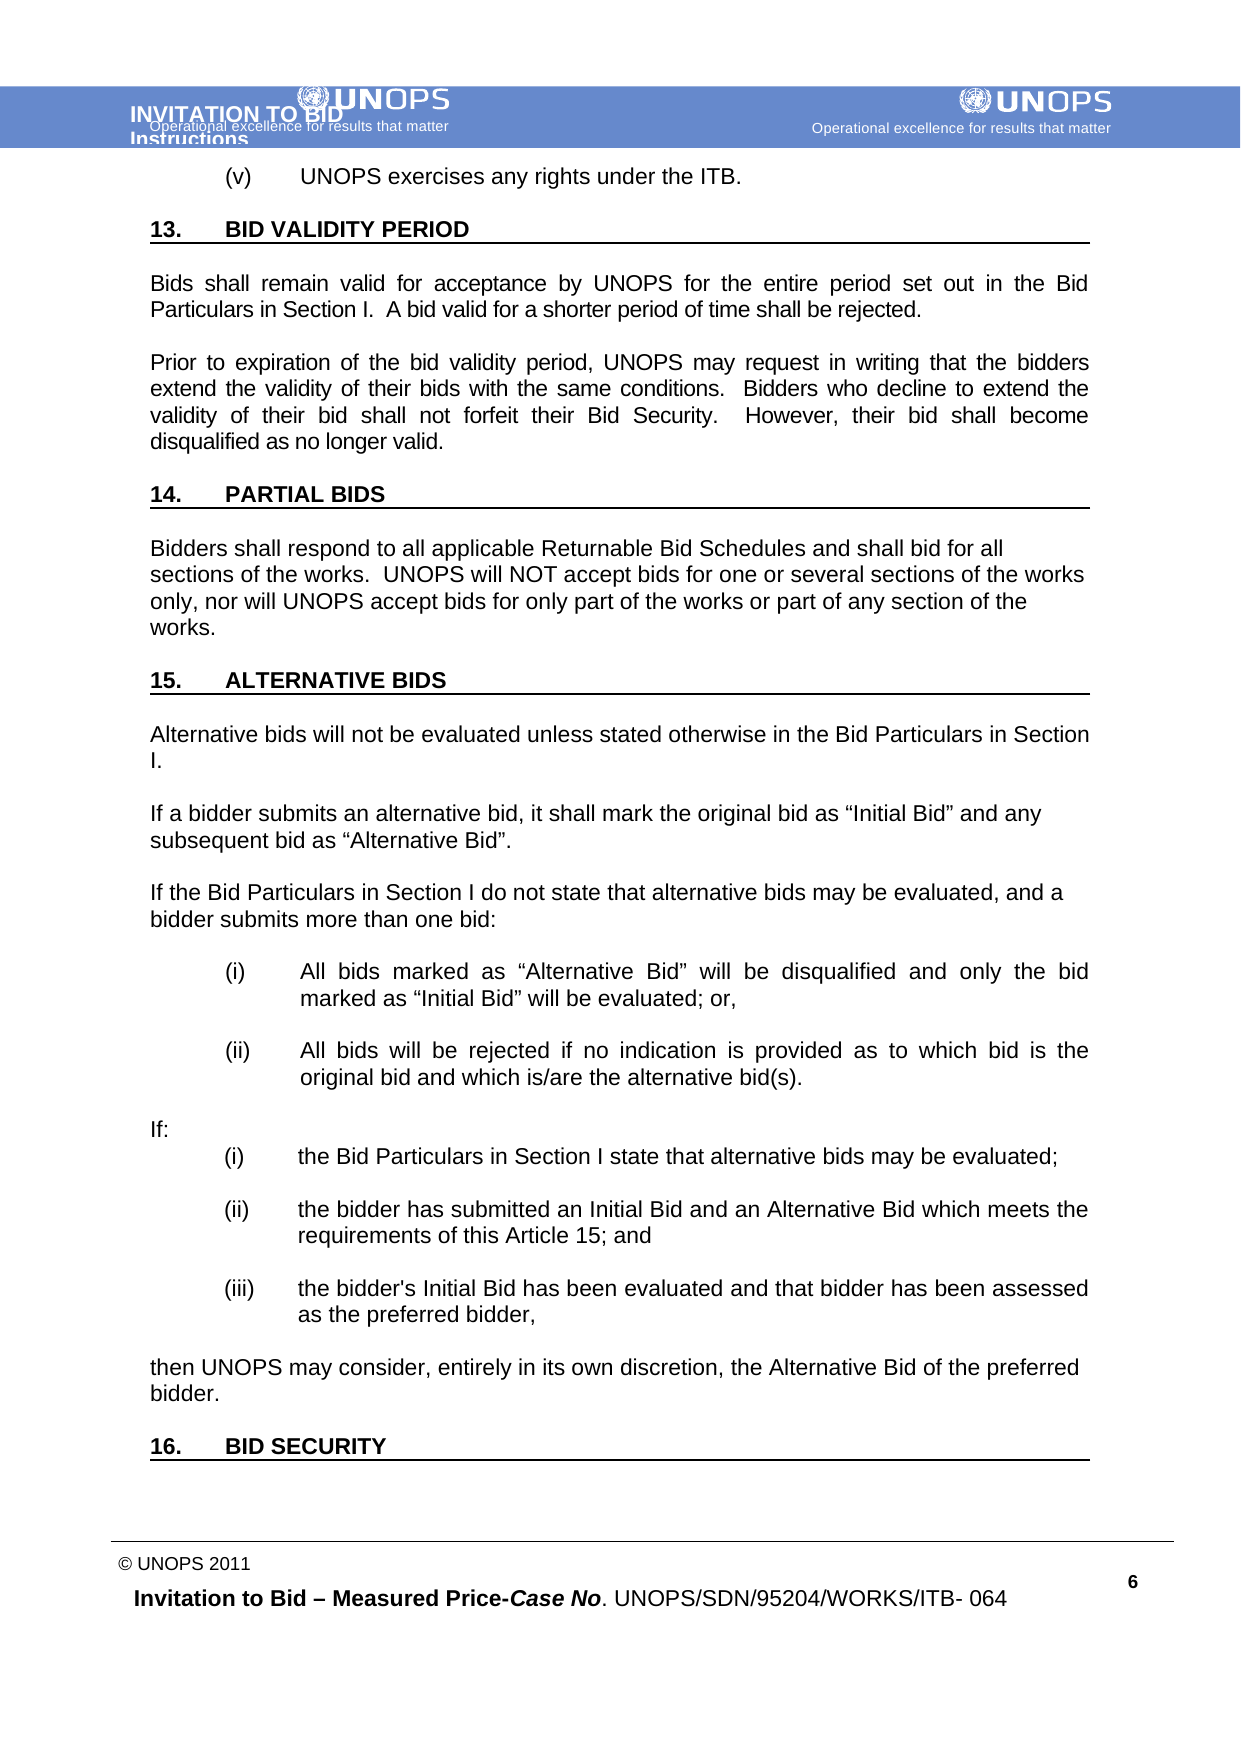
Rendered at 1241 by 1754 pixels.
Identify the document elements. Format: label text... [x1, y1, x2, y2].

list the Bid Particulars in Section I state that alternative bids may be evaluated; [224, 1143, 1090, 1169]
subtitle Alternative Bids [150, 667, 1090, 693]
text If: [150, 1116, 1090, 1143]
text Alternative bids will not be evaluated unless stated otherwise in the Bid Particulars in Section I. [150, 721, 1090, 774]
subtitle Bid Validity Period [150, 216, 1090, 242]
subtitle UNOPS exercises any rights under the ITB. [225, 163, 1090, 189]
text then UNOPS may consider, entirely in its own discretion, the Alternative Bid of the preferred bidder. [150, 1354, 1090, 1406]
list the bidder has submitted an Initial Bid and an Alternative Bid which meets the requirements of this Article 15; and [224, 1196, 1090, 1248]
text Bidders shall respond to all applicable Returnable Bid Schedules and shall bid for all sections of the works. UNOPS will NOT accept bids for one or several sections of the works only, nor will UNOPS accept bids for only part of the works or part of any section of the works. [150, 535, 1090, 641]
text Bids shall remain valid for acceptance by UNOPS for the entire period set out in the Bid Particulars in Section I. A bid valid for a shorter period of time shall be rejected. [150, 270, 1090, 323]
list the bidder's Initial Bid has been evaluated and that bidder has been assessed as the preferred bidder, [224, 1274, 1090, 1327]
text If a bidder submits an alternative bid, it shall mark the original bid as “Initial Bid” and any subsequent bid as “Alternative Bid”. [150, 800, 1090, 853]
text Prior to expiration of the bid validity period, UNOPS may request in writing that the bidders extend the validity of their bids with the same conditions. Bidders who decline to extend the validity of their bid shall not forfeit their Bid Security. However, their bid shall become disqualified as no longer valid. [150, 349, 1090, 454]
list All bids will be rejected if no indication is provided as to which bid is the original bid and which is/are the alternative bid(s). [225, 1037, 1090, 1090]
subtitle Bid Security [150, 1433, 1090, 1459]
list All bids marked as “Alternative Bid” will be disqualified and only the bid marked as “Initial Bid” will be evaluated; or, [225, 958, 1090, 1011]
subtitle Partial Bids [150, 481, 1090, 507]
text If the Bid Particulars in Section I do not state that alternative bids may be evaluated, and a bidder submits more than one bid: [150, 879, 1090, 932]
